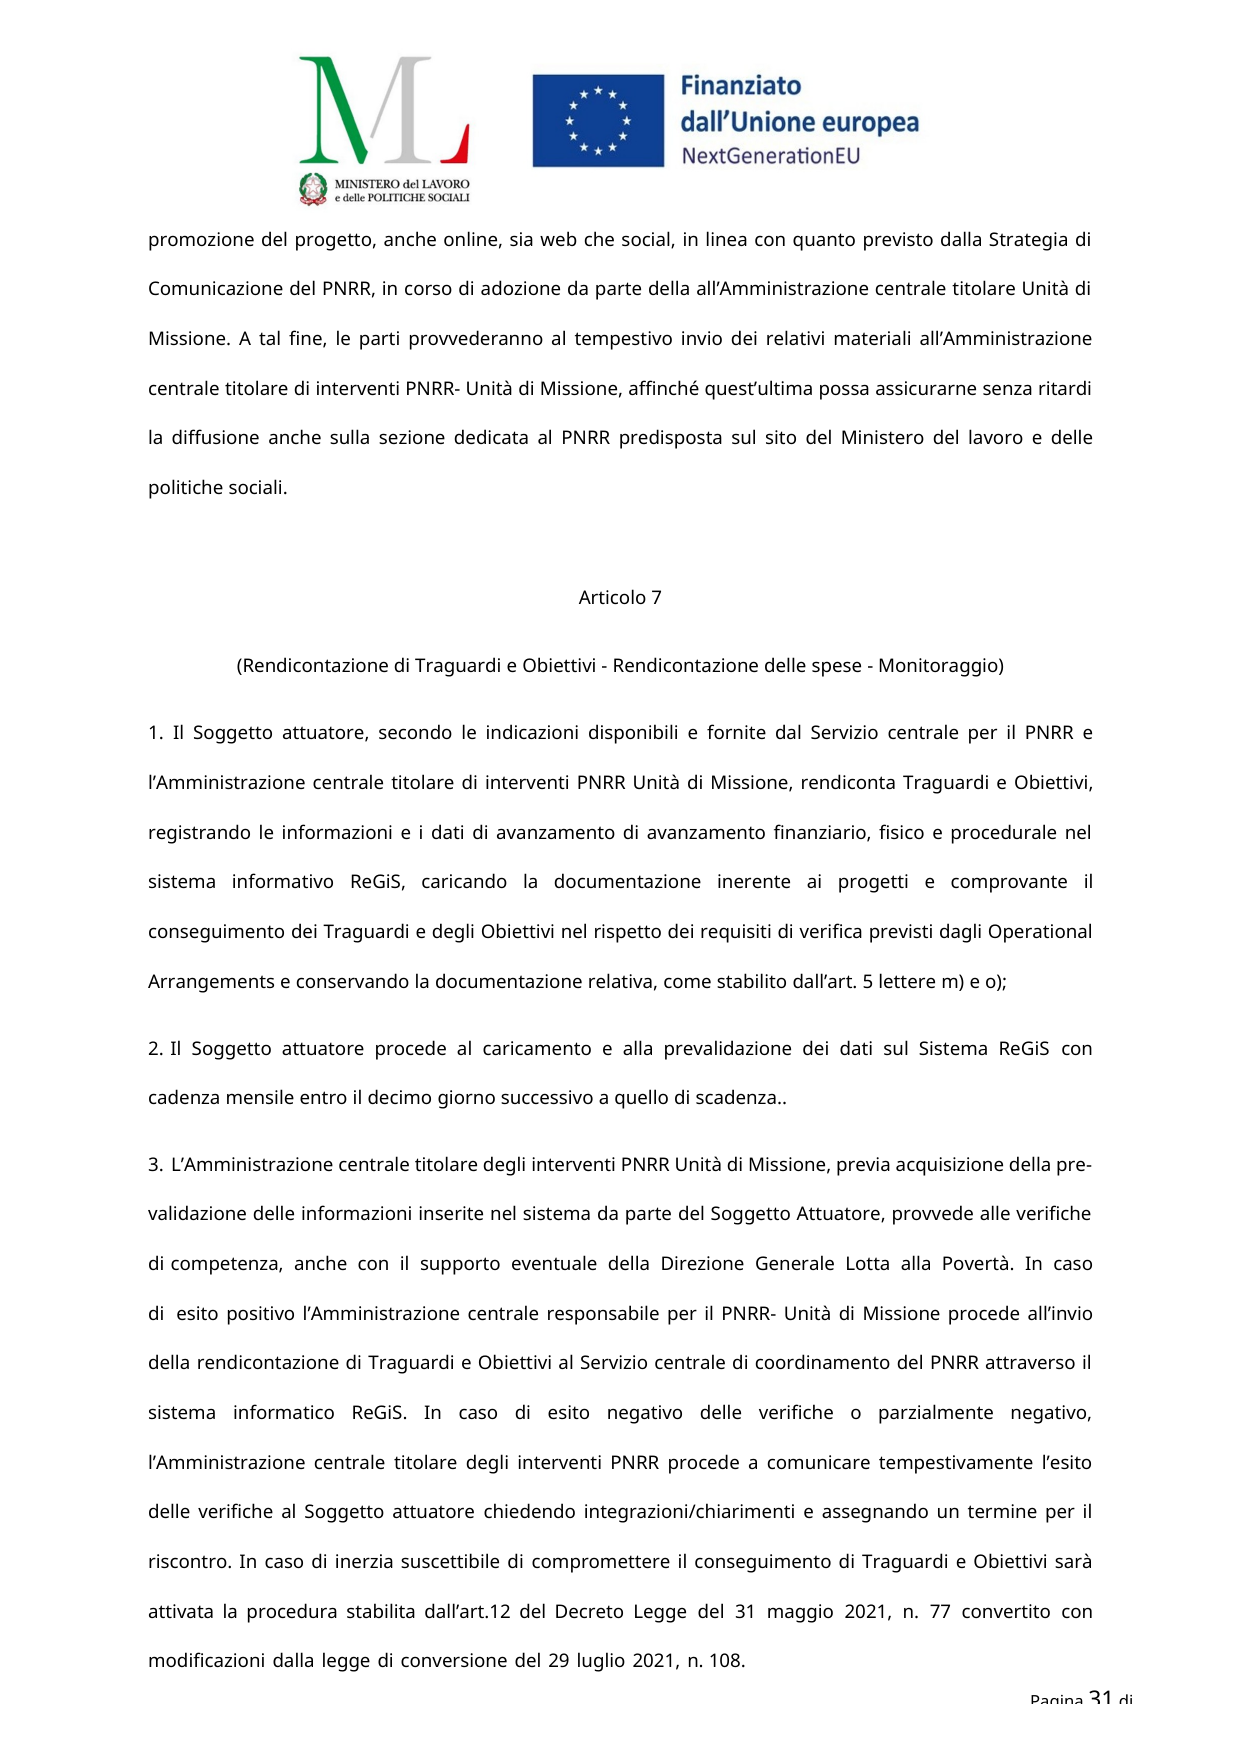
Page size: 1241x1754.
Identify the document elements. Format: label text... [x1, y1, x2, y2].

text promozione del progetto, anche online, sia web che social, in linea con quanto previsto dalla Strategia di Comunicazione del PNRR, in corso di adozione da parte della all’Amministrazione centrale titolare Unità di Missione. A tal fine, le parti provvederanno al tempestivo invio dei relativi materiali all’Amministrazione centrale titolare di interventi PNRR- Unità di Missione, affinché quest’ultima possa assicurarne senza ritardi la diffusione anche sulla sezione dedicata al PNRR predisposta sul sito del Ministero del lavoro e delle politiche sociali. [148, 226, 1093, 500]
list L’Amministrazione centrale titolare degli interventi PNRR Unità di Missione, previa acquisizione della pre- validazione delle informazioni inserite nel sistema da parte del Soggetto Attuatore, provvede alle verifiche di competenza, anche con il supporto eventuale della Direzione Generale Lotta alla Povertà. In caso di esito positivo l’Amministrazione centrale responsabile per il PNRR- Unità di Missione procede all’invio della rendicontazione di Traguardi e Obiettivi al Servizio centrale di coordinamento del PNRR attraverso il sistema informatico ReGiS. In caso di esito negativo delle verifiche o parzialmente negativo, l’Amministrazione centrale titolare degli interventi PNRR procede a comunicare tempestivamente l’esito delle verifiche al Soggetto attuatore chiedendo integrazioni/chiarimenti e assegnando un termine per il riscontro. In caso di inerzia suscettibile di compromettere il conseguimento di Traguardi e Obiettivi sarà attivata la procedura stabilita dall’art.12 del Decreto Legge del 31 maggio 2021, n. 77 convertito con modificazioni dalla legge di conversione del 29 luglio 2021, n. 108. [148, 1151, 1093, 1673]
text Articolo 7 [95, 584, 1146, 610]
list Il Soggetto attuatore, secondo le indicazioni disponibili e fornite dal Servizio centrale per il PNRR e l’Amministrazione centrale titolare di interventi PNRR Unità di Missione, rendiconta Traguardi e Obiettivi, registrando le informazioni e i dati di avanzamento di avanzamento finanziario, fisico e procedurale nel sistema informativo ReGiS, caricando la documentazione inerente ai progetti e comprovante il conseguimento dei Traguardi e degli Obiettivi nel rispetto dei requisiti di verifica previsti dagli Operational Arrangements e conservando la documentazione relativa, come stabilito dall’art. 5 lettere m) e o); [148, 719, 1093, 993]
picture [291, 24, 1000, 213]
text (Rendicontazione di Traguardi e Obiettivi - Rendicontazione delle spese - Monitoraggio) [95, 652, 1146, 678]
list Il Soggetto attuatore procede al caricamento e alla prevalidazione dei dati sul Sistema ReGiS con cadenza mensile entro il decimo giorno successivo a quello di scadenza.. [148, 1035, 1093, 1110]
